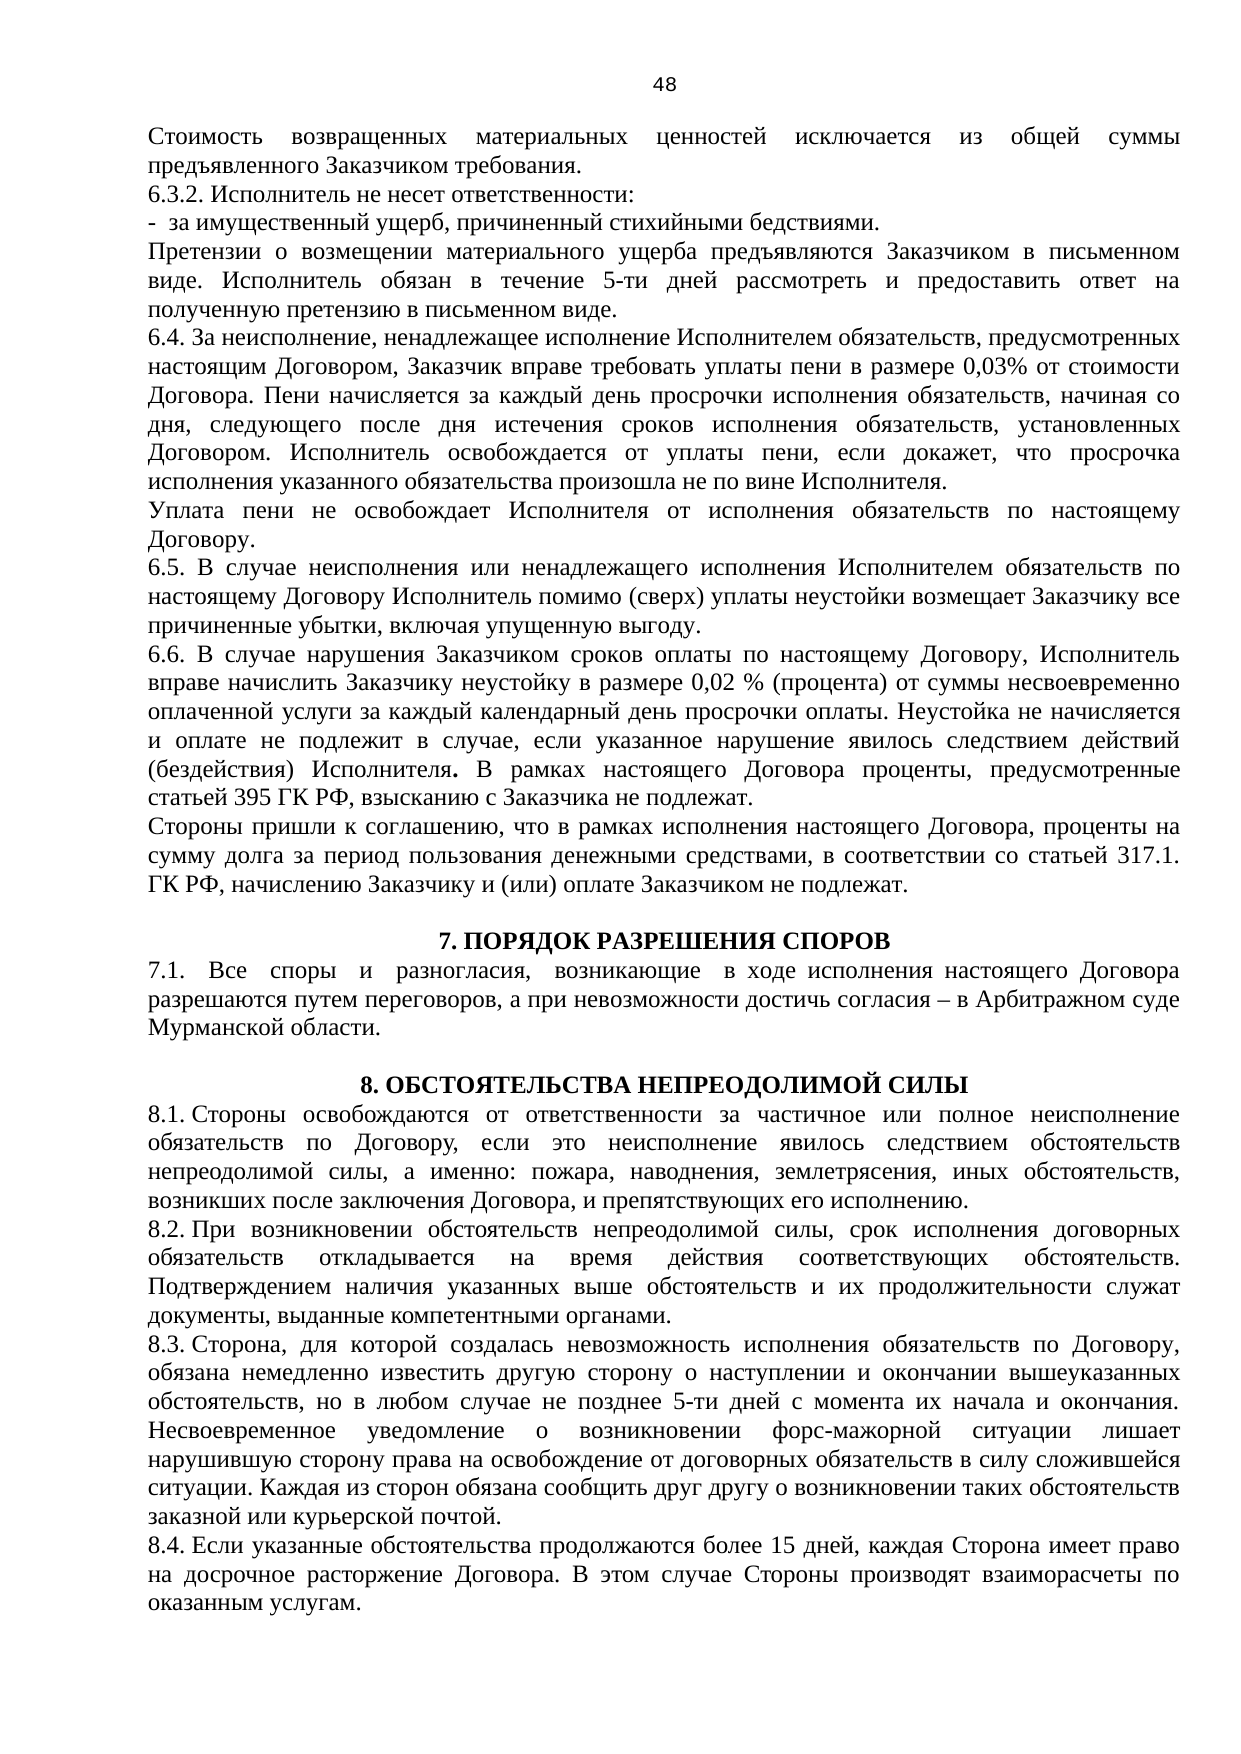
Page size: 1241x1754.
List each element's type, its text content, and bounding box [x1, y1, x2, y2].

text 6.3.2. Исполнитель не несет ответственности: [148, 179, 1181, 207]
text Уплата пени не освобождает Исполнителя от исполнения обязательств по настоящему Договору. [148, 495, 1181, 552]
text - за имущественный ущерб, причиненный стихийными бедствиями. [148, 207, 1181, 236]
text 7. ПОРЯДОК РАЗРЕШЕНИЯ СПОРОВ [148, 926, 1181, 955]
text 8.3. Сторона, для которой создалась невозможность исполнения обязательств по Договору, обязана немедленно известить другую сторону о наступлении и окончании вышеуказанных обстоятельств, но в любом случае не позднее 5-ти дней с момента их начала и окончания. Несвоевременное уведомление о возникновении форс-мажорной ситуации лишает нарушившую сторону права на освобождение от договорных обязательств в силу сложившейся ситуации. Каждая из сторон обязана сообщить друг другу о возникновении таких обстоятельств заказной или курьерской почтой. [148, 1329, 1181, 1530]
text 6.6. В случае нарушения Заказчиком сроков оплаты по настоящему Договору, Исполнитель вправе начислить Заказчику неустойку в размере 0,02 % (процента) от суммы несвоевременно оплаченной услуги за каждый календарный день просрочки оплаты. Неустойка не начисляется и оплате не подлежит в случае, если указанное нарушение явилось следствием действий (бездействия) Исполнителя. В рамках настоящего Договора проценты, предусмотренные статьей 395 ГК РФ, взысканию с Заказчика не подлежат. [148, 639, 1181, 811]
text 8.2. При возникновении обстоятельств непреодолимой силы, срок исполнения договорных обязательств откладывается на время действия соответствующих обстоятельств. Подтверждением наличия указанных выше обстоятельств и их продолжительности служат документы, выданные компетентными органами. [148, 1214, 1181, 1329]
text 8.4. Если указанные обстоятельства продолжаются более 15 дней, каждая Сторона имеет право на досрочное расторжение Договора. В этом случае Стороны производят взаиморасчеты по оказанным услугам. [148, 1530, 1181, 1616]
text 6.5. В случае неисполнения или ненадлежащего исполнения Исполнителем обязательств по настоящему Договору Исполнитель помимо (сверх) уплаты неустойки возмещает Заказчику все причиненные убытки, включая упущенную выгоду. [148, 552, 1181, 639]
text 8.1. Стороны освобождаются от ответственности за частичное или полное неисполнение обязательств по Договору, если это неисполнение явилось следствием обстоятельств непреодолимой силы, а именно: пожара, наводнения, землетрясения, иных обстоятельств, возникших после заключения Договора, и препятствующих его исполнению. [148, 1099, 1181, 1214]
text 6.4. За неисполнение, ненадлежащее исполнение Исполнителем обязательств, предусмотренных настоящим Договором, Заказчик вправе требовать уплаты пени в размере 0,03% от стоимости Договора. Пени начисляется за каждый день просрочки исполнения обязательств, начиная со дня, следующего после дня истечения сроков исполнения обязательств, установленных Договором. Исполнитель освобождается от уплаты пени, если докажет, что просрочка исполнения указанного обязательства произошла не по вине Исполнителя. [148, 322, 1181, 495]
text Стоимость возвращенных материальных ценностей исключается из общей суммы предъявленного Заказчиком требования. [148, 121, 1181, 179]
text 7.1. Все споры и разногласия, возникающие в ходе исполнения настоящего Договора разрешаются путем переговоров, а при невозможности достичь согласия – в Арбитражном суде Мурманской области. [148, 955, 1181, 1041]
text Претензии о возмещении материального ущерба предъявляются Заказчиком в письменном виде. Исполнитель обязан в течение 5-ти дней рассмотреть и предоставить ответ на полученную претензию в письменном виде. [148, 236, 1181, 322]
text 8. ОБСТОЯТЕЛЬСТВА НЕПРЕОДОЛИМОЙ СИЛЫ [148, 1070, 1181, 1099]
text Стороны пришли к соглашению, что в рамках исполнения настоящего Договора, проценты на сумму долга за период пользования денежными средствами, в соответствии со статьей 317.1. ГК РФ, начислению Заказчику и (или) оплате Заказчиком не подлежат. [148, 811, 1181, 897]
